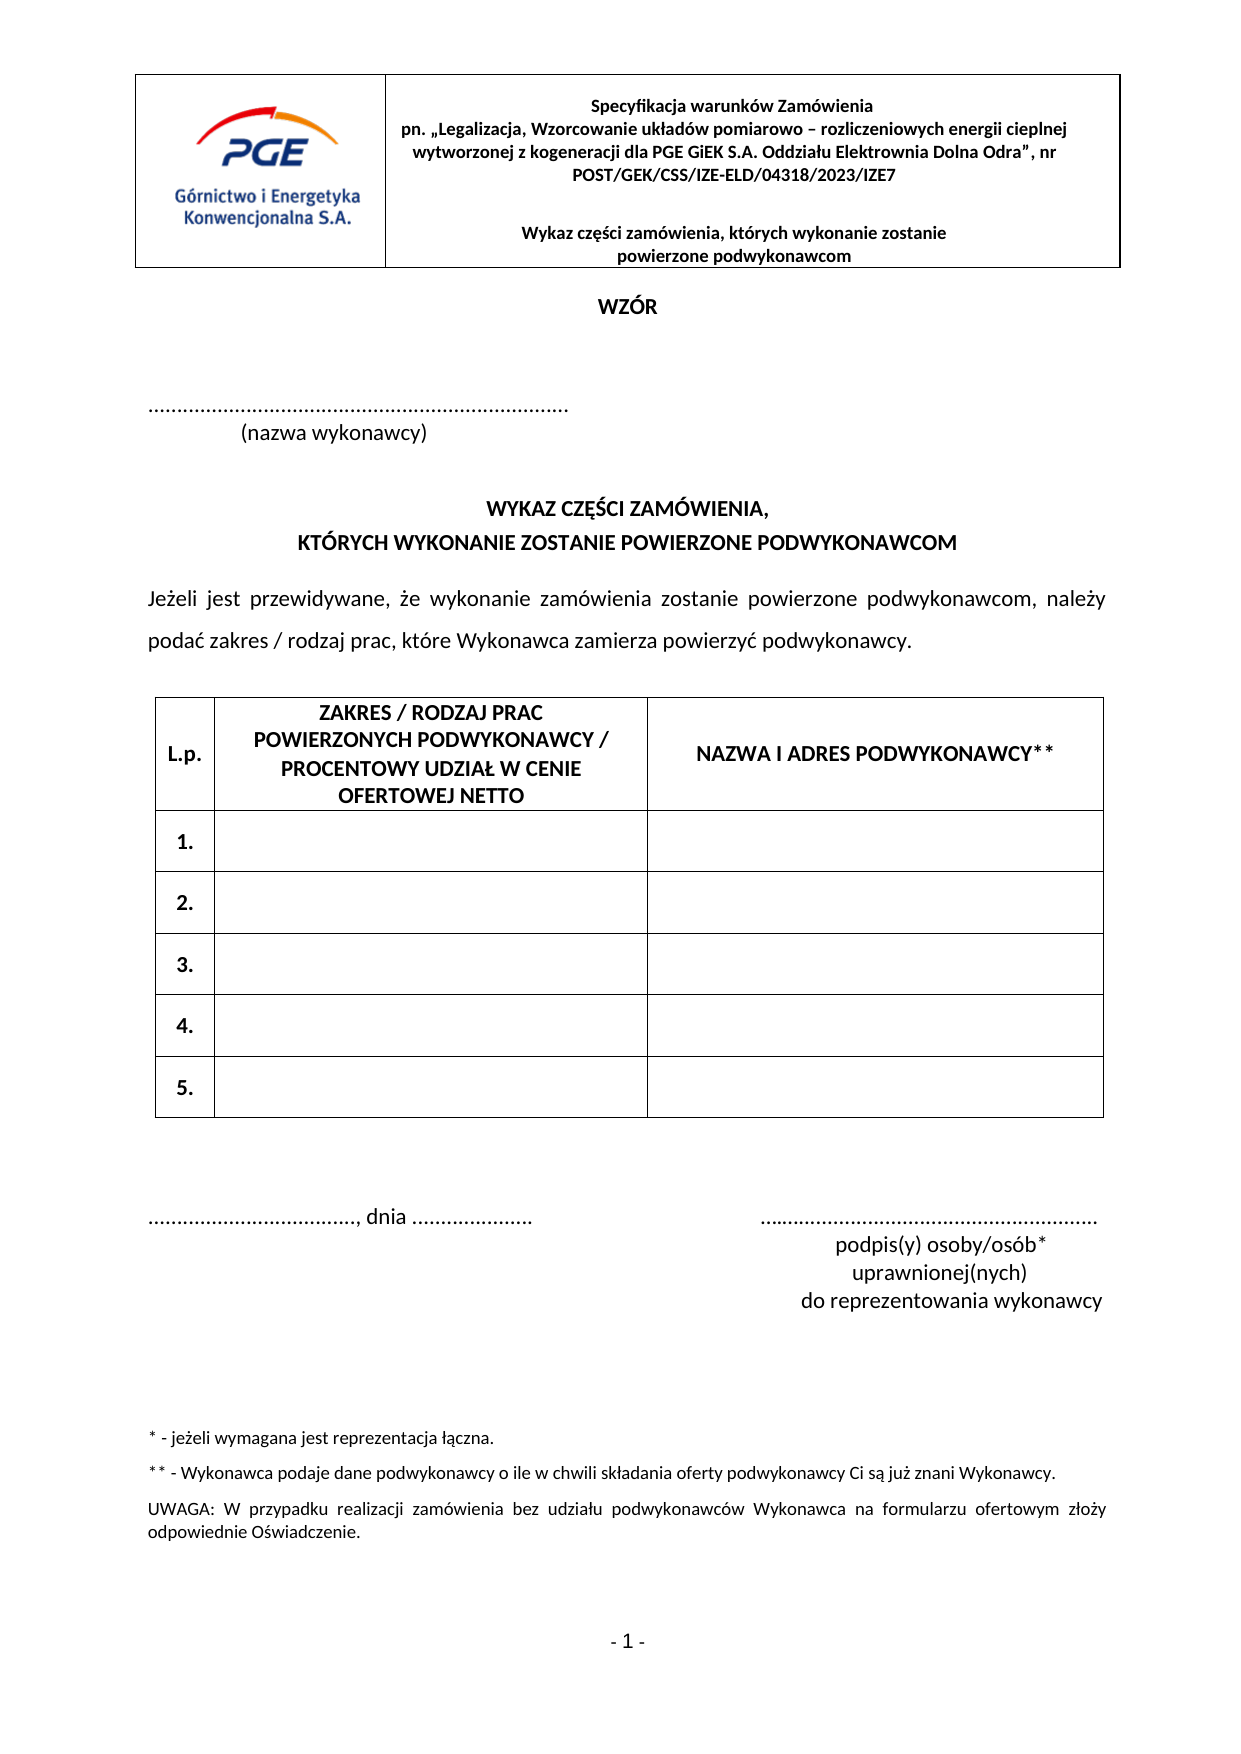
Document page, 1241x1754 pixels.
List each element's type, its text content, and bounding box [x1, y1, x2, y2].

text UWAGA: W przypadku realizacji zamówienia bez udziału podwykonawców Wykonawca na formularzu ofertowym złoży odpowiednie Oświadczenie. [148, 1497, 1107, 1543]
table_cell [215, 995, 647, 1056]
picture [142, 81, 386, 261]
table_cell [648, 995, 1103, 1056]
table_cell 1. [156, 811, 214, 871]
table_cell 5. [156, 1057, 214, 1117]
text WZÓR [148, 292, 1107, 320]
table_header L.p. [156, 698, 214, 810]
table_cell [215, 1057, 647, 1117]
table_cell [215, 872, 647, 933]
text ......................................................................... [148, 390, 1107, 418]
table_header ZAKRES / RODZAJ PRAC POWIERZONYCH PODWYKONAWCY / PROCENTOWY UDZIAŁ W CENIE OFERTOWEJ NETTO [215, 698, 647, 810]
table_cell 3. [156, 934, 214, 994]
table_cell [648, 1057, 1103, 1117]
text do reprezentowania wykonawcy [148, 1286, 1107, 1314]
table_cell [648, 811, 1103, 871]
text ...................................., dnia ..................... ….….................................................... [148, 1202, 1107, 1230]
text ** - Wykonawca podaje dane podwykonawcy o ile w chwili składania oferty podwykonawcy Ci są już znani Wykonawcy. [148, 1462, 1107, 1484]
text * - jeżeli wymagana jest reprezentacja łączna. [148, 1426, 1107, 1449]
text podpis(y) osoby/osób* [148, 1230, 1107, 1258]
table_cell 2. [156, 872, 214, 933]
table_cell [648, 934, 1103, 994]
text Jeżeli jest przewidywane, że wykonanie zamówienia zostanie powierzone podwykonawcom, należy podać zakres / rodzaj prac, które Wykonawca zamierza powierzyć podwykonawcy. [148, 584, 1107, 654]
text (nazwa wykonawcy) [148, 418, 1107, 446]
table_header NAZWA I ADRES PODWYKONAWCY** [648, 698, 1103, 810]
subtitle WYKAZ CZĘŚCI ZAMÓWIENIA, [148, 494, 1107, 522]
table_cell [648, 872, 1103, 933]
text uprawnionej(nych) [148, 1258, 1107, 1286]
table_cell [215, 811, 647, 871]
subtitle KTÓRYCH WYKONANIE ZOSTANIE POWIERZONE PODWYKONAWCOM [148, 528, 1107, 557]
table_cell 4. [156, 995, 214, 1056]
table_cell [215, 934, 647, 994]
